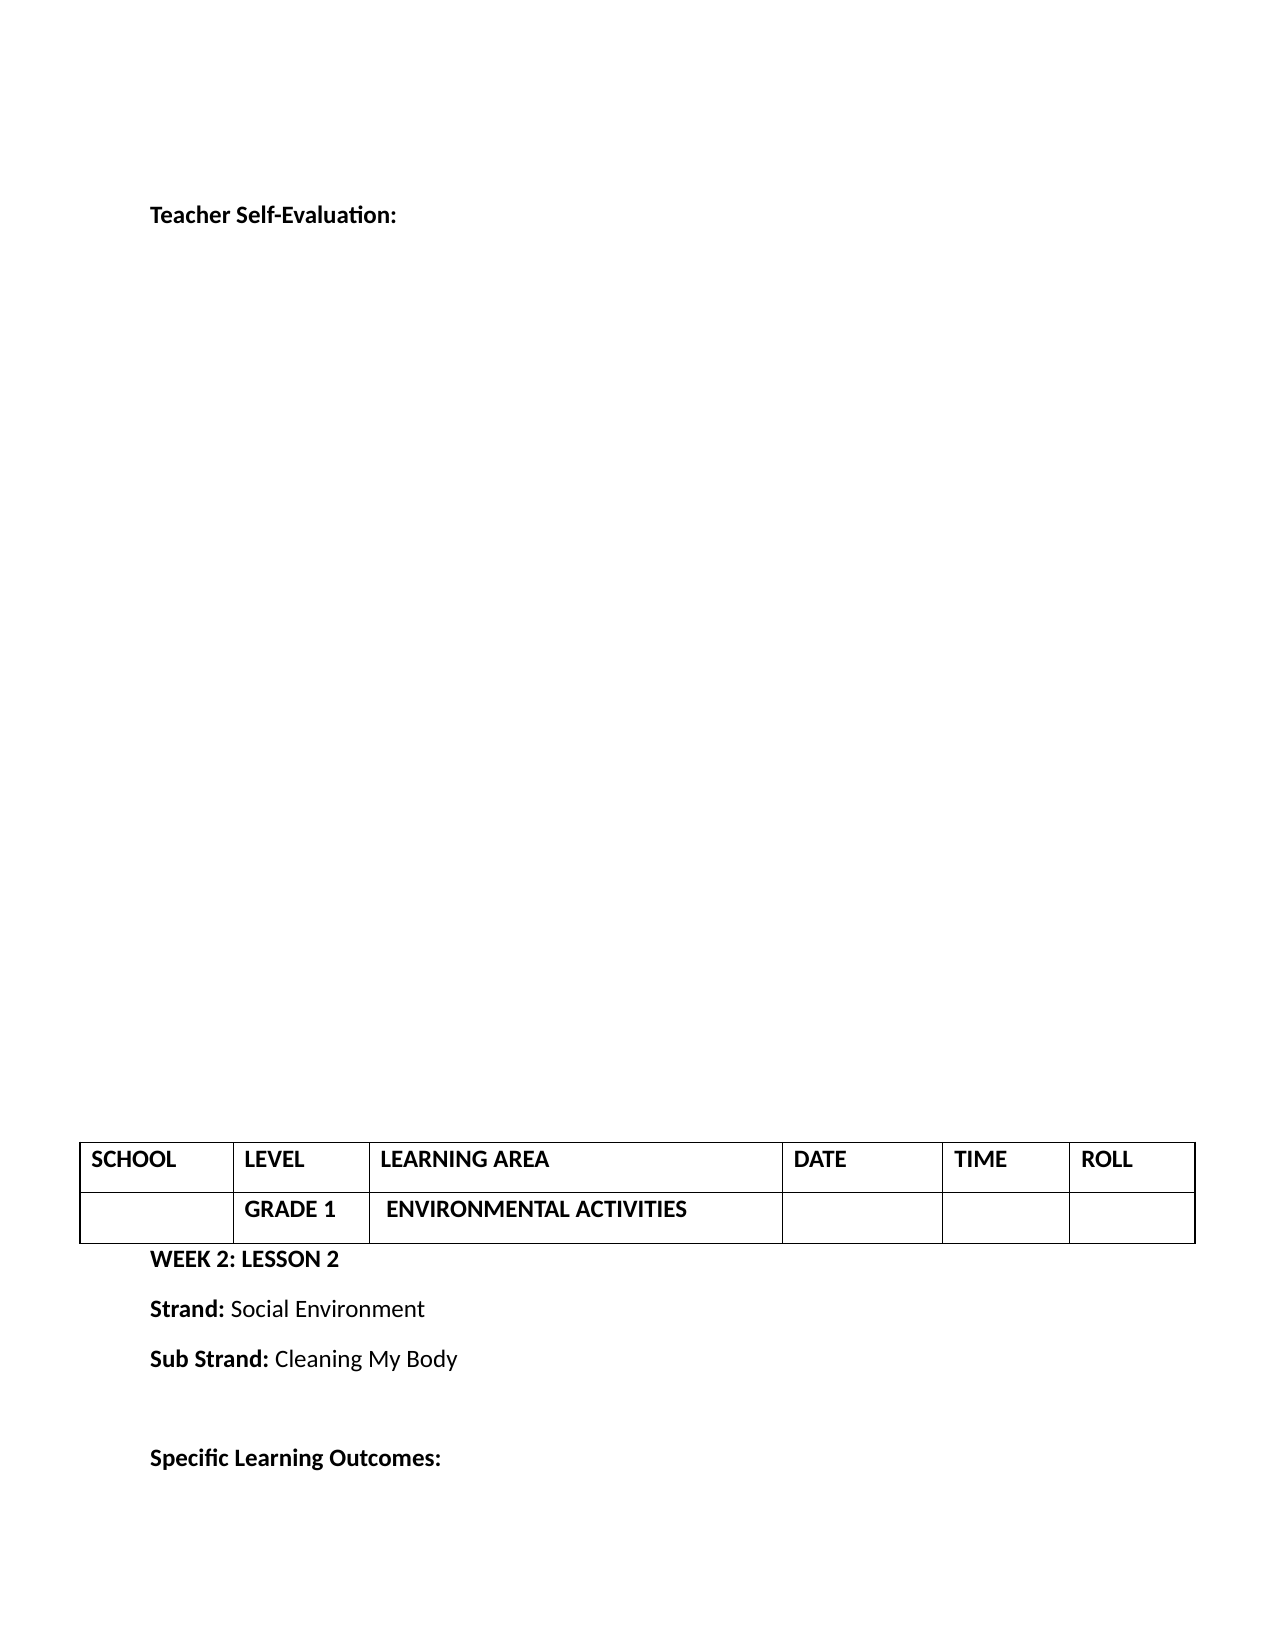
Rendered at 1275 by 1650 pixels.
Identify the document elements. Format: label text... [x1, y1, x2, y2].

table_cell [783, 1193, 942, 1242]
table_cell [81, 1193, 233, 1242]
table_header LEVEL [234, 1143, 369, 1192]
text Sub Strand: Cleaning My Body [150, 1343, 1125, 1373]
text Specific Learning Outcomes: [150, 1442, 1125, 1472]
table_cell ENVIRONMENTAL ACTIVITIES [370, 1193, 782, 1242]
text Strand: Social Environment [150, 1293, 1125, 1324]
table_header TIME [943, 1143, 1069, 1192]
table_header LEARNING AREA [370, 1143, 782, 1192]
table_cell [943, 1193, 1069, 1242]
table_cell [1070, 1193, 1194, 1242]
text WEEK 2: LESSON 2 [150, 1244, 1125, 1274]
table_header SCHOOL [81, 1143, 233, 1192]
table_header DATE [783, 1143, 942, 1192]
text Teacher Self-Evaluation: [150, 199, 1125, 230]
table_header ROLL [1070, 1143, 1194, 1192]
table_cell GRADE 1 [234, 1193, 369, 1242]
